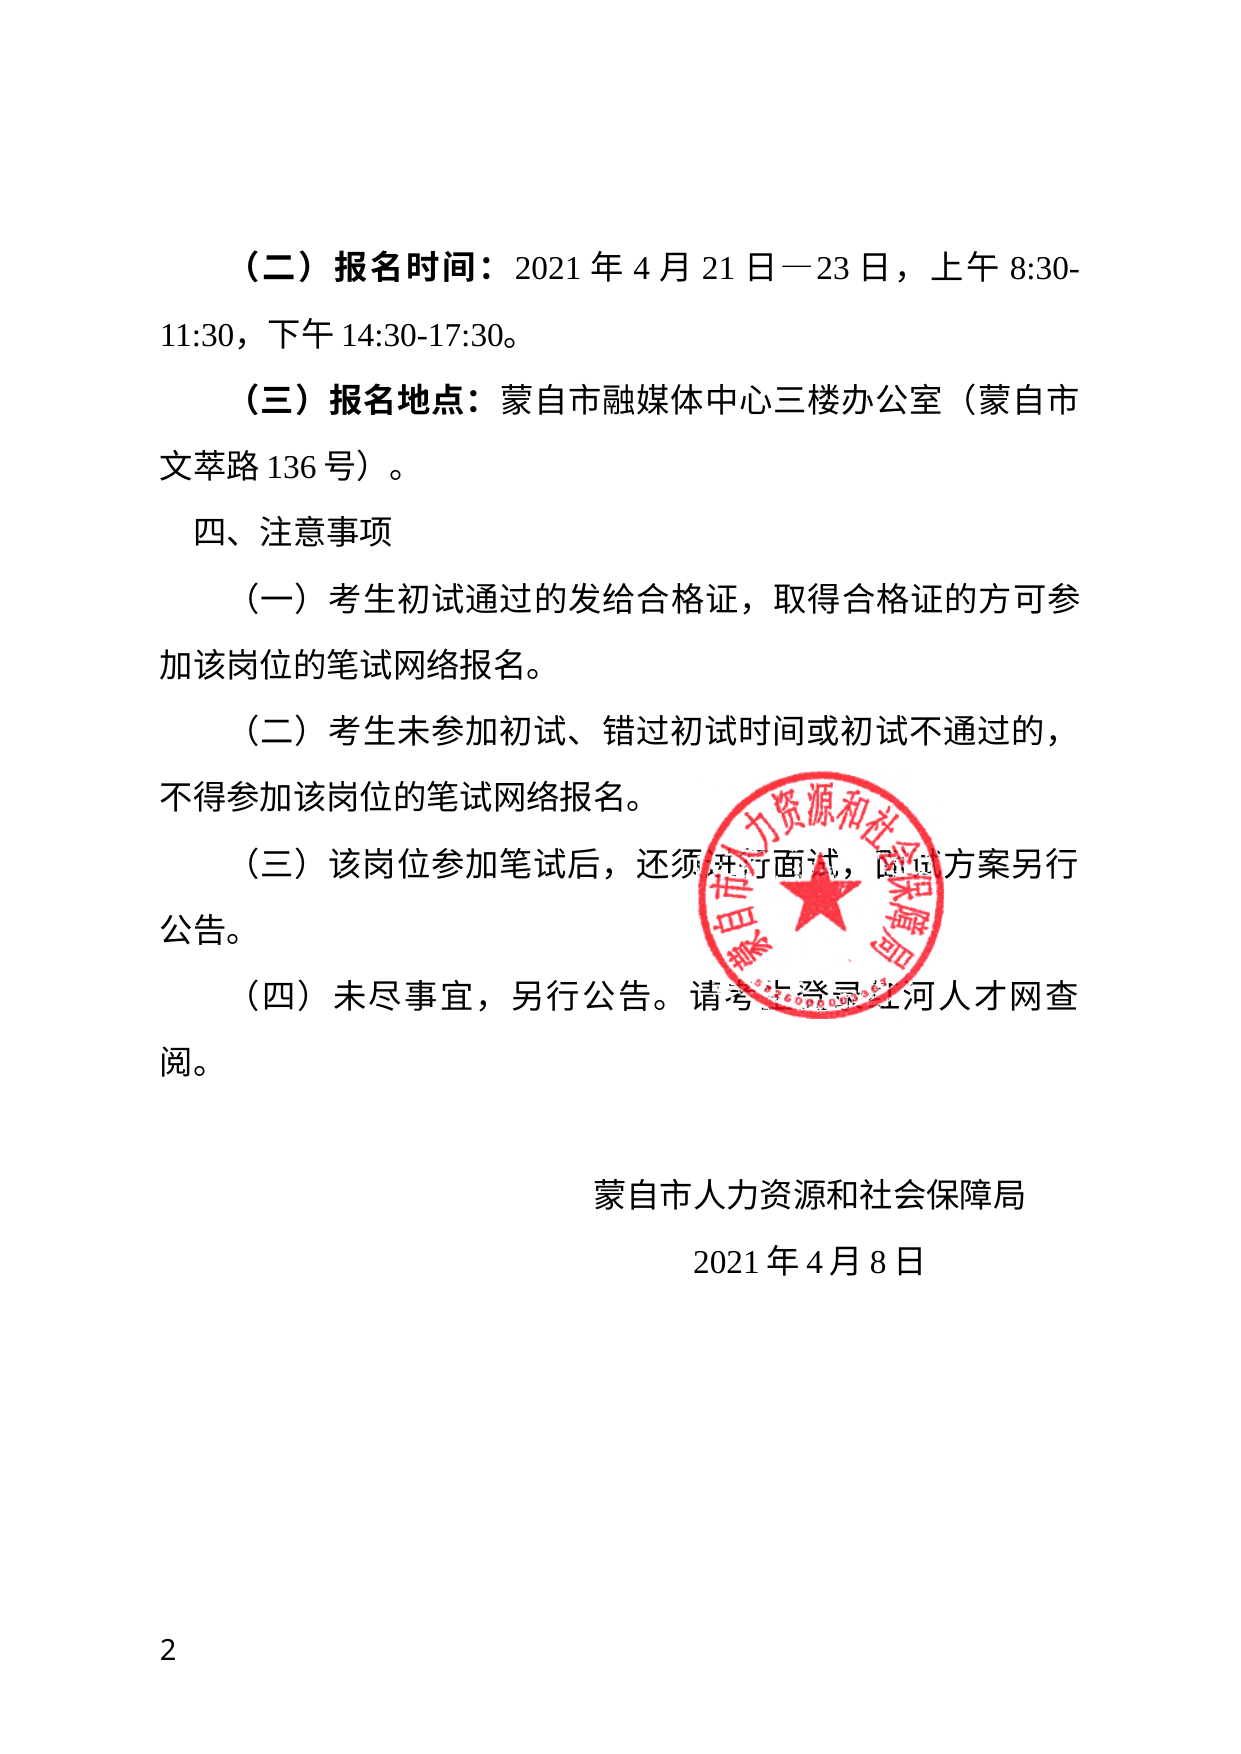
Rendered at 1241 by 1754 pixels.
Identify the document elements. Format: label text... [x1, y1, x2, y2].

list （二）报名时间：2021年4月21日—23日，上午8:30-11:30，下午14:30-17:30。 [159, 232, 1081, 365]
list 蒙自市人力资源和社会保障局 [159, 1160, 1081, 1226]
list （三）该岗位参加笔试后，还须进行面试，面试方案另行公告。 [945, 828, 1081, 961]
list （二）考生未参加初试、错过初试时间或初试不通过的，不得参加该岗位的笔试网络报名。 [159, 696, 1081, 828]
list （三）该岗位参加笔试后，还须进行面试，面试方案另行公告。 [159, 828, 696, 961]
list （一）考生初试通过的发给合格证，取得合格证的方可参加该岗位的笔试网络报名。 [159, 563, 1081, 696]
list 四、注意事项 [159, 497, 1081, 563]
picture [696, 770, 945, 1019]
list （四）未尽事宜，另行公告。请考生登录红河人才网查阅。 [159, 961, 1081, 1093]
list 2021年4月8日 [159, 1226, 1081, 1292]
list （三）报名地点：蒙自市融媒体中心三楼办公室（蒙自市文萃路136号）。 [159, 365, 1081, 497]
